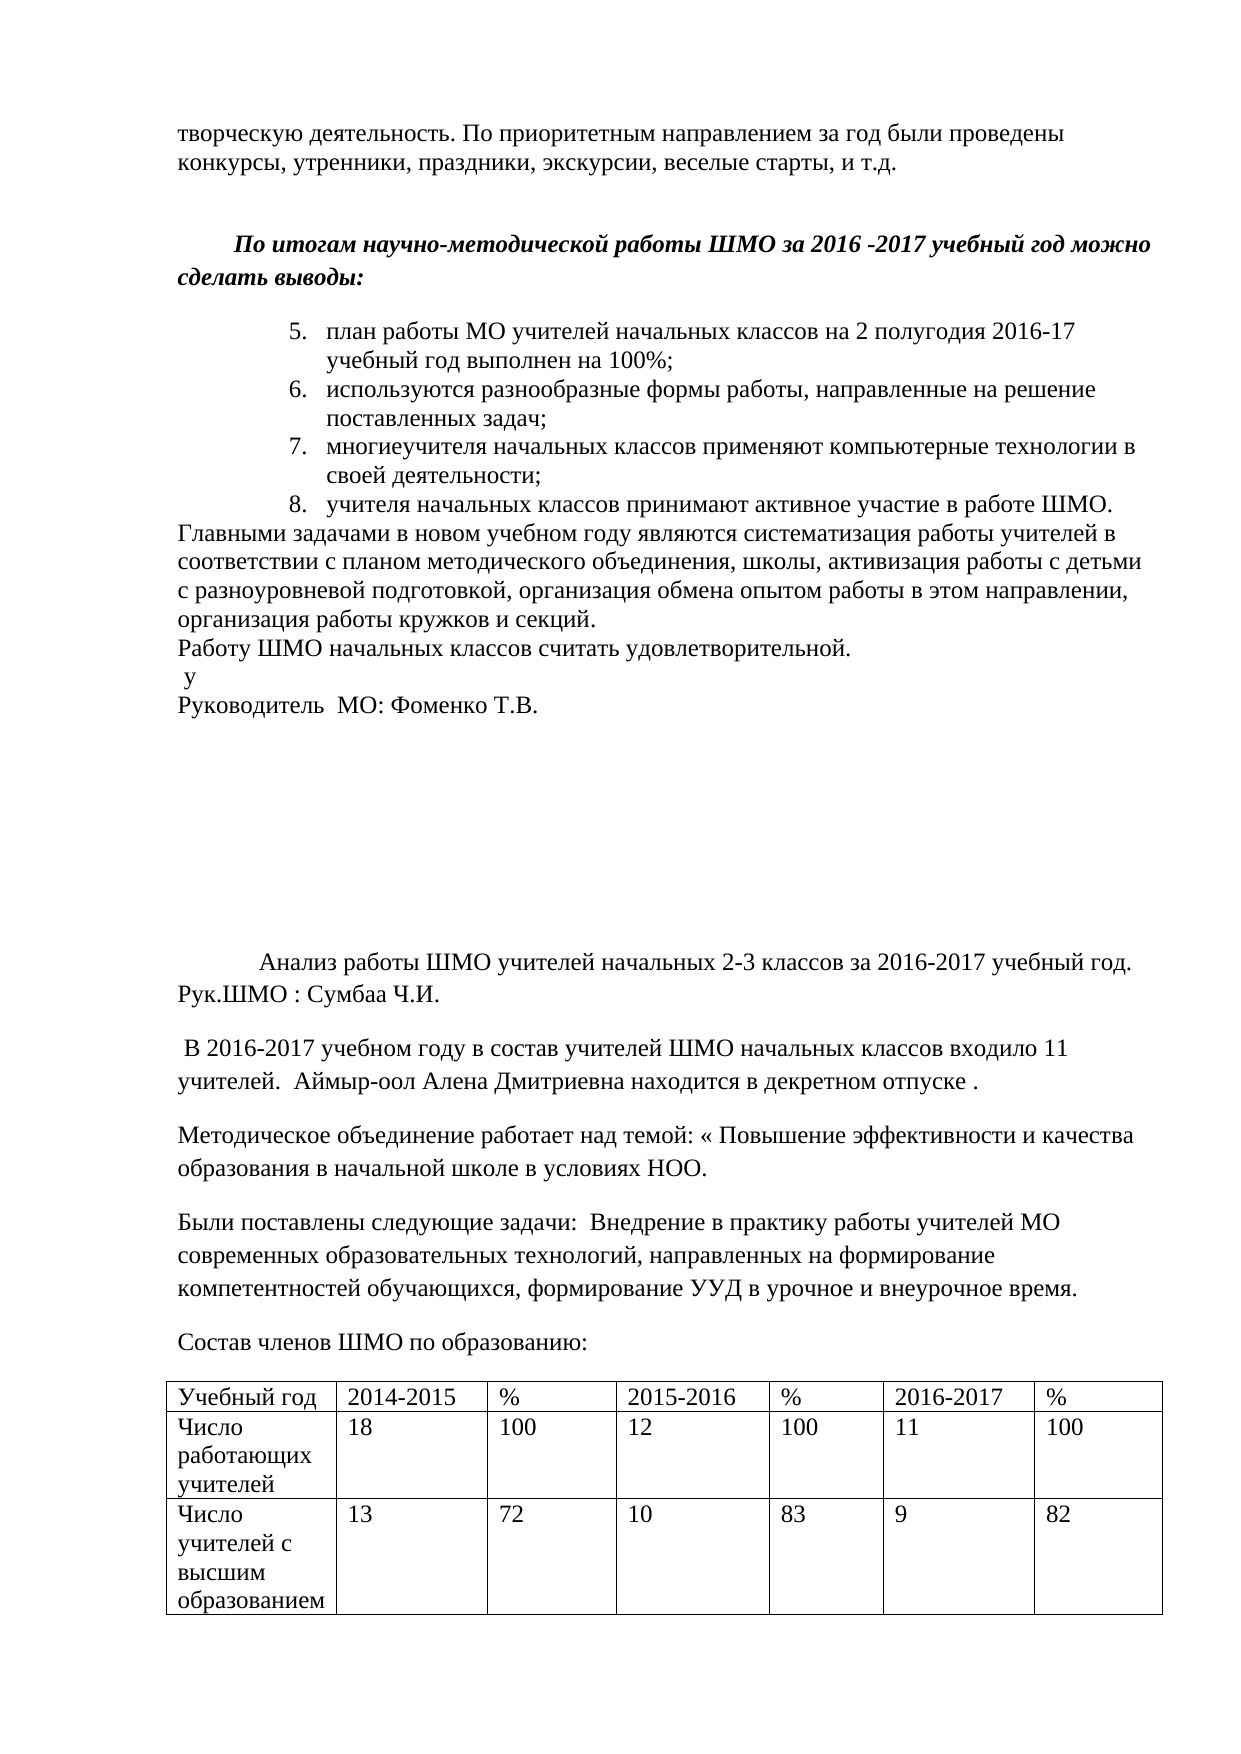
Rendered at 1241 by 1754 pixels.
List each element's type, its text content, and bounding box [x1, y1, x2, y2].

text Анализ работы ШМО учителей начальных 2-3 классов за 2016-2017 учебный год. Рук.ШМО : Сумбаа Ч.И. [177, 947, 1152, 1008]
text В 2016-2017 учебном году в состав учителей ШМО начальных классов входило 11 учителей. Аймыр-оол Алена Дмитриевна находится в декретном отпуске . [177, 1033, 1152, 1095]
text Были поставлены следующие задачи: Внедрение в практику работы учителей МО современных образовательных технологий, направленных на формирование компетентностей обучающихся, формирование УУД в урочное и внеурочное время. [177, 1207, 1152, 1302]
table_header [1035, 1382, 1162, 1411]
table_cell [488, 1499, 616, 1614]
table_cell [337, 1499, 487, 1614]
text Состав членов ШМО по образованию: [177, 1327, 1152, 1356]
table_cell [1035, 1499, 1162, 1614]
text По итогам научно-методической работы ШМО за 2016 -2017 учебный год можно сделать выводы: [177, 229, 1152, 291]
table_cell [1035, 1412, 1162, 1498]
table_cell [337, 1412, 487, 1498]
list учителя начальных классов принимают активное участие в работе ШМО. [288, 489, 1152, 518]
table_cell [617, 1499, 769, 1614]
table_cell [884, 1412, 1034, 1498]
text у [177, 661, 1152, 690]
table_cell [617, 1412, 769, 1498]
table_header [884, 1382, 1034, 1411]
list многиеучителя начальных классов применяют компьютерные технологии в своей деятельности; [288, 431, 1152, 489]
text Работу ШМО начальных классов считать удовлетворительной. [177, 633, 1152, 661]
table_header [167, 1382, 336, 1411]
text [177, 118, 1152, 176]
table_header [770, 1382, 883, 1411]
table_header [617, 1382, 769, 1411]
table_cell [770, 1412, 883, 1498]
list план работы МО учителей начальных классов на 2 полугодия 2016-17 учебный год выполнен на 100%; [288, 316, 1152, 374]
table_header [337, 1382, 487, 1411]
text Методическое объединение работает над темой: « Повышение эффективности и качества образования в начальной школе в условиях НОО. [177, 1120, 1152, 1182]
text Главными задачами в новом учебном году являются систематизация работы учителей в соответствии с планом методического объединения, школы, активизация работы с детьми с разноуровневой подготовкой, организация обмена опытом работы в этом направлении, организация работы кружков и секций. [177, 518, 1152, 633]
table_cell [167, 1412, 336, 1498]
list используются разнообразные формы работы, направленные на решение поставленных задач; [288, 374, 1152, 431]
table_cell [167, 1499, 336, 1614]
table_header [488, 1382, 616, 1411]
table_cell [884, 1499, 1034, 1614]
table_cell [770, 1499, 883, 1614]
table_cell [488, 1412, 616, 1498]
text Руководитель МО: Фоменко Т.В. [177, 690, 1152, 719]
